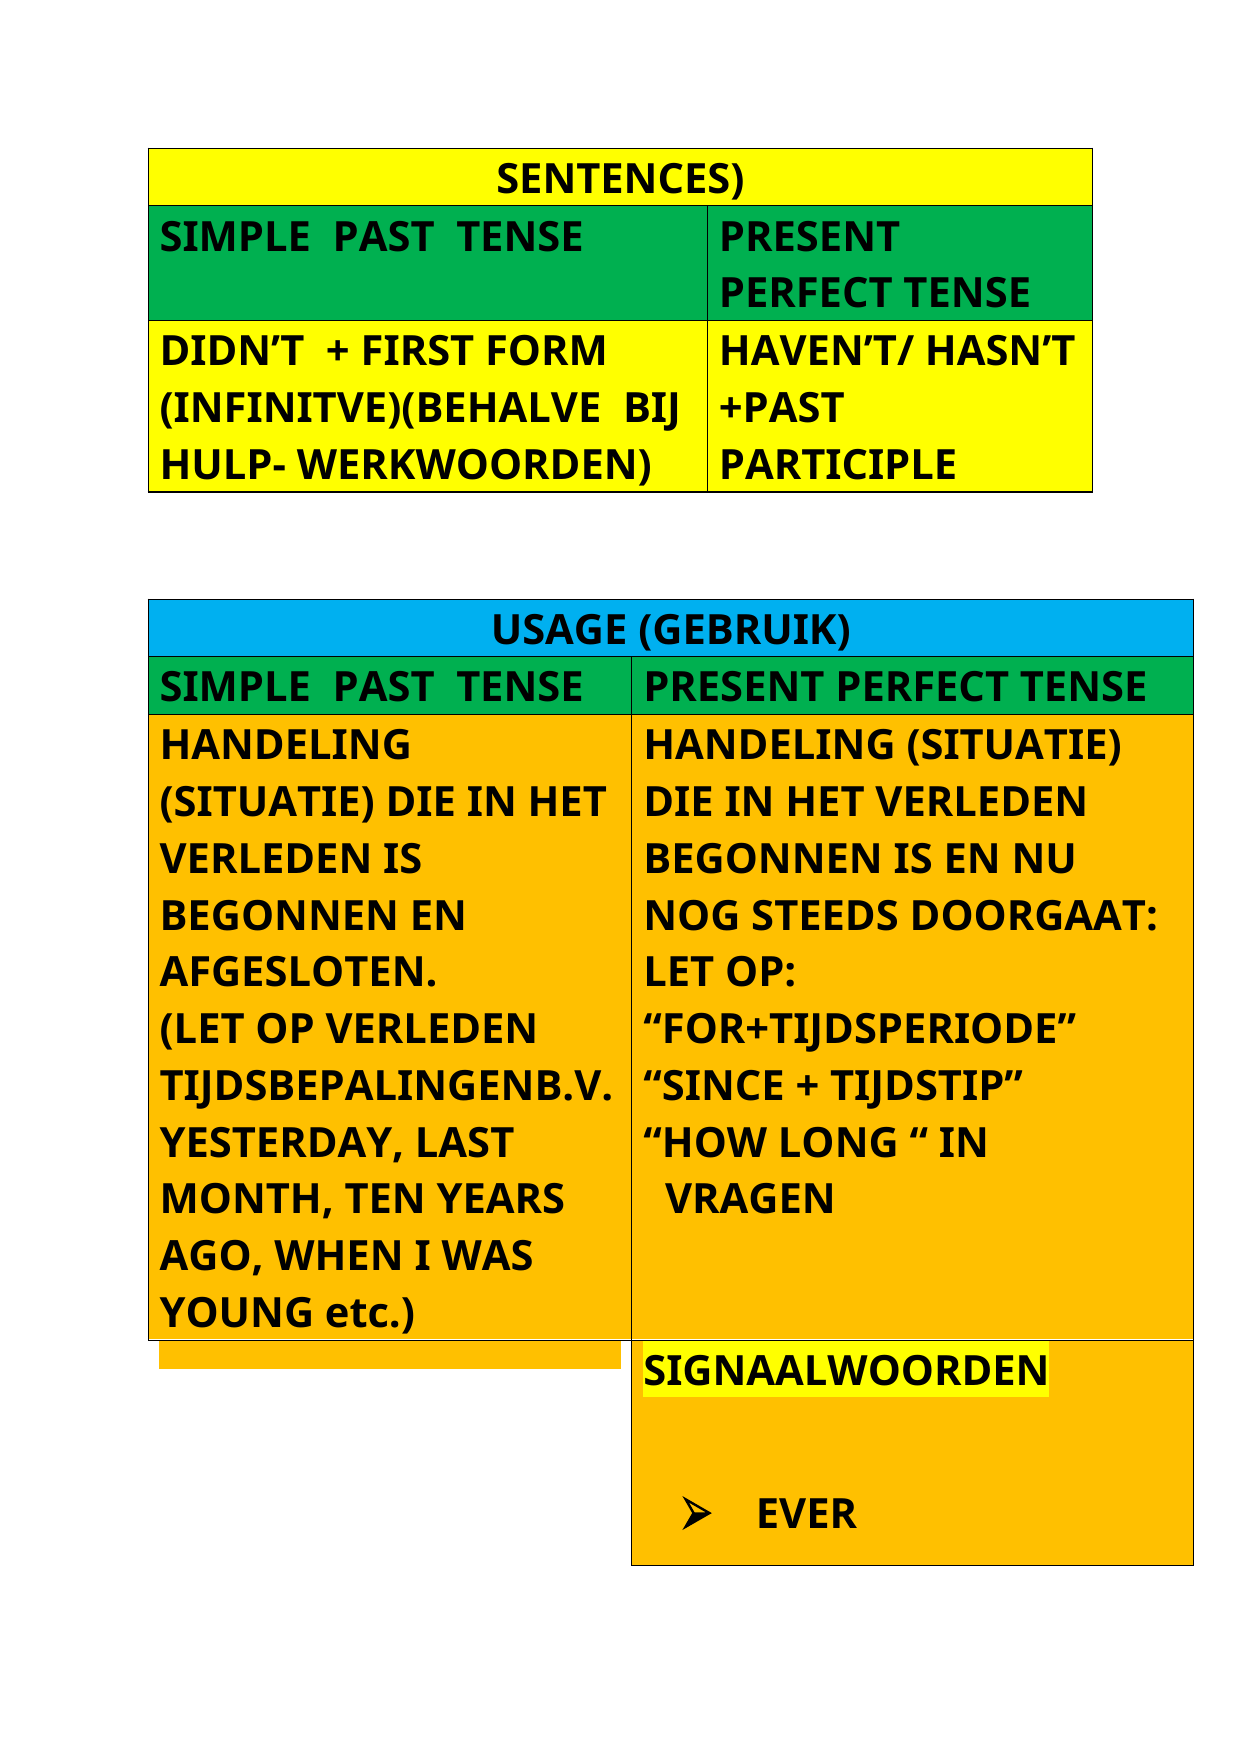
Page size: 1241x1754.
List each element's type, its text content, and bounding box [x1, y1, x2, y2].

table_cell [149, 149, 1092, 205]
table_cell HANDELING (SITUATIE) DIE IN HET VERLEDEN IS BEGONNEN EN AFGESLOTEN. (LET OP VERLEDEN TIJDSBEPALINGENB.V. YESTERDAY, LAST MONTH, TEN YEARS AGO, WHEN I WAS YOUNG etc.) [149, 715, 631, 1339]
table_cell PRESENT PERFECT TENSE [632, 657, 1193, 714]
table_cell HAVEN’T/ HASN’T +PAST PARTICIPLE [708, 321, 1092, 491]
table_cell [632, 1341, 1193, 1565]
table_cell DIDN’T + FIRST FORM (INFINITVE)(BEHALVE BIJ HULP- WERKWOORDEN) [149, 321, 707, 491]
table_cell PRESENT PERFECT TENSE [708, 206, 1092, 320]
table_cell SIMPLE PAST TENSE [149, 206, 707, 320]
table_header USAGE (GEBRUIK) [149, 600, 1193, 656]
table_cell HANDELING (SITUATIE) DIE IN HET VERLEDEN BEGONNEN IS EN NU NOG STEEDS DOORGAAT: LET OP: “FOR+TIJDSPERIODE” “SINCE + TIJDSTIP” “HOW LONG “ IN VRAGEN [632, 715, 1193, 1339]
table_cell SIMPLE PAST TENSE [149, 657, 631, 714]
